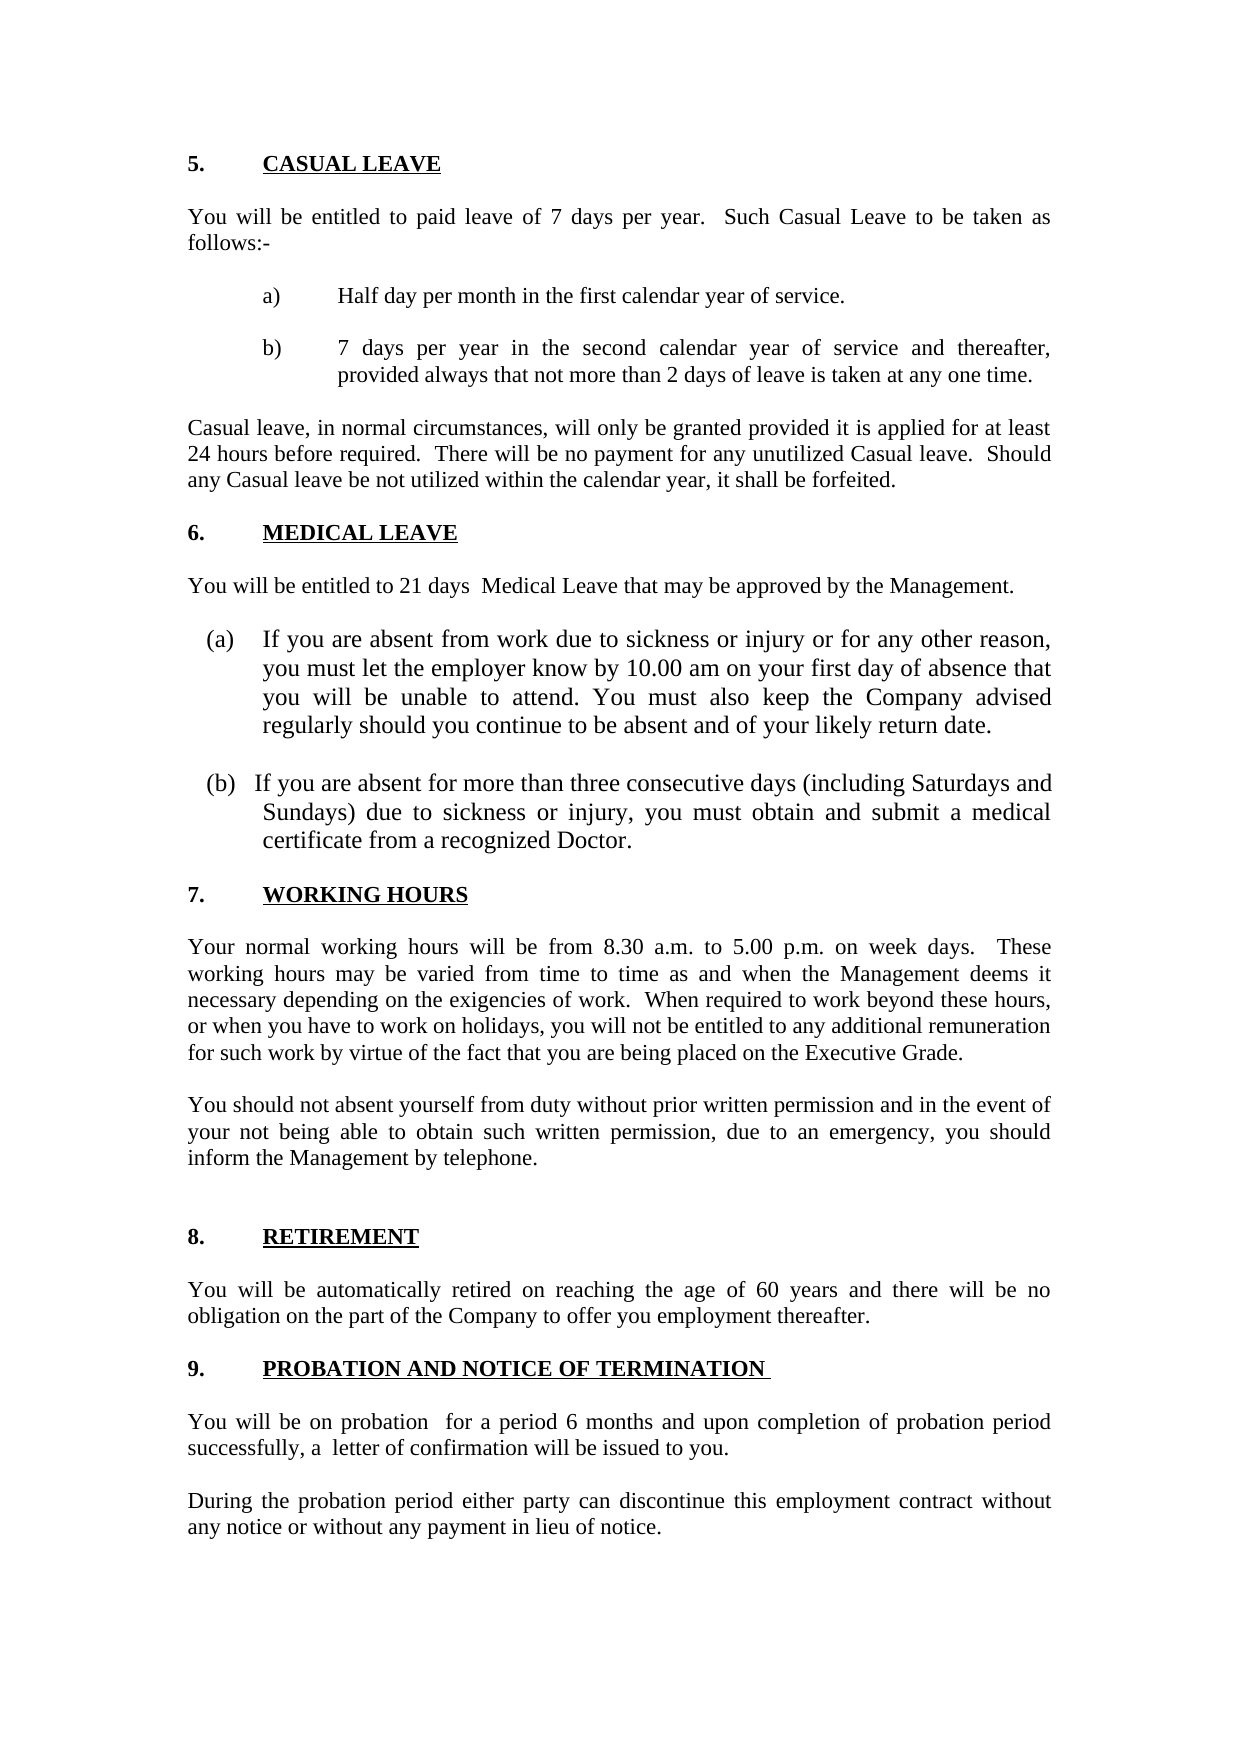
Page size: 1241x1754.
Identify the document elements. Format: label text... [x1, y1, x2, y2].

text (b) If you are absent for more than three consecutive days (including Saturdays and Sundays) due to sickness or injury, you must obtain and submit a medical certificate from a recognized Doctor. [206, 768, 1053, 854]
text During the probation period either party can discontinue this employment contract without any notice or without any payment in lieu of notice. [187, 1487, 1053, 1539]
text 5. CASUAL LEAVE [187, 150, 1053, 176]
text Your normal working hours will be from 8.30 a.m. to 5.00 p.m. on week days. These working hours may be varied from time to time as and when the Management deems it necessary depending on the exigencies of work. When required to work beyond these hours, or when you have to work on holidays, you will not be entitled to any additional remuneration for such work by virtue of the fact that you are being placed on the Executive Grade. [187, 933, 1053, 1065]
text 8. RETIREMENT [187, 1223, 1053, 1250]
text You will be automatically retired on reaching the age of 60 years and there will be no obligation on the part of the Company to offer you employment thereafter. [187, 1276, 1053, 1329]
text Casual leave, in normal circumstances, will only be granted provided it is applied for at least 24 hours before required. There will be no payment for any unutilized Casual leave. Should any Casual leave be not utilized within the calendar year, it shall be forfeited. [187, 413, 1053, 493]
text 6. MEDICAL LEAVE [187, 519, 1053, 545]
list 7 days per year in the second calendar year of service and thereafter, provided always that not more than 2 days of leave is taken at any one time. [262, 334, 1053, 387]
text You will be on probation for a period 6 months and upon completion of probation period successfully, a letter of confirmation will be issued to you. [187, 1408, 1053, 1461]
list PROBATION AND NOTICE OF TERMINATION [187, 1355, 1053, 1381]
list If you are absent from work due to sickness or injury or for any other reason, you must let the employer know by 10.00 am on your first day of absence that you will be unable to attend. You must also keep the Company advised regularly should you continue to be absent and of your likely return date. [206, 624, 1053, 739]
text You will be entitled to 21 days Medical Leave that may be approved by the Management. [187, 572, 1053, 598]
text You should not absent yourself from duty without prior written permission and in the event of your not being able to obtain such written permission, due to an emergency, you should inform the Management by telephone. [187, 1092, 1053, 1171]
text You will be entitled to paid leave of 7 days per year. Such Casual Leave to be taken as follows:- [187, 203, 1053, 255]
list Half day per month in the first calendar year of service. [262, 282, 1053, 308]
text 7. WORKING HOURS [187, 881, 1053, 907]
